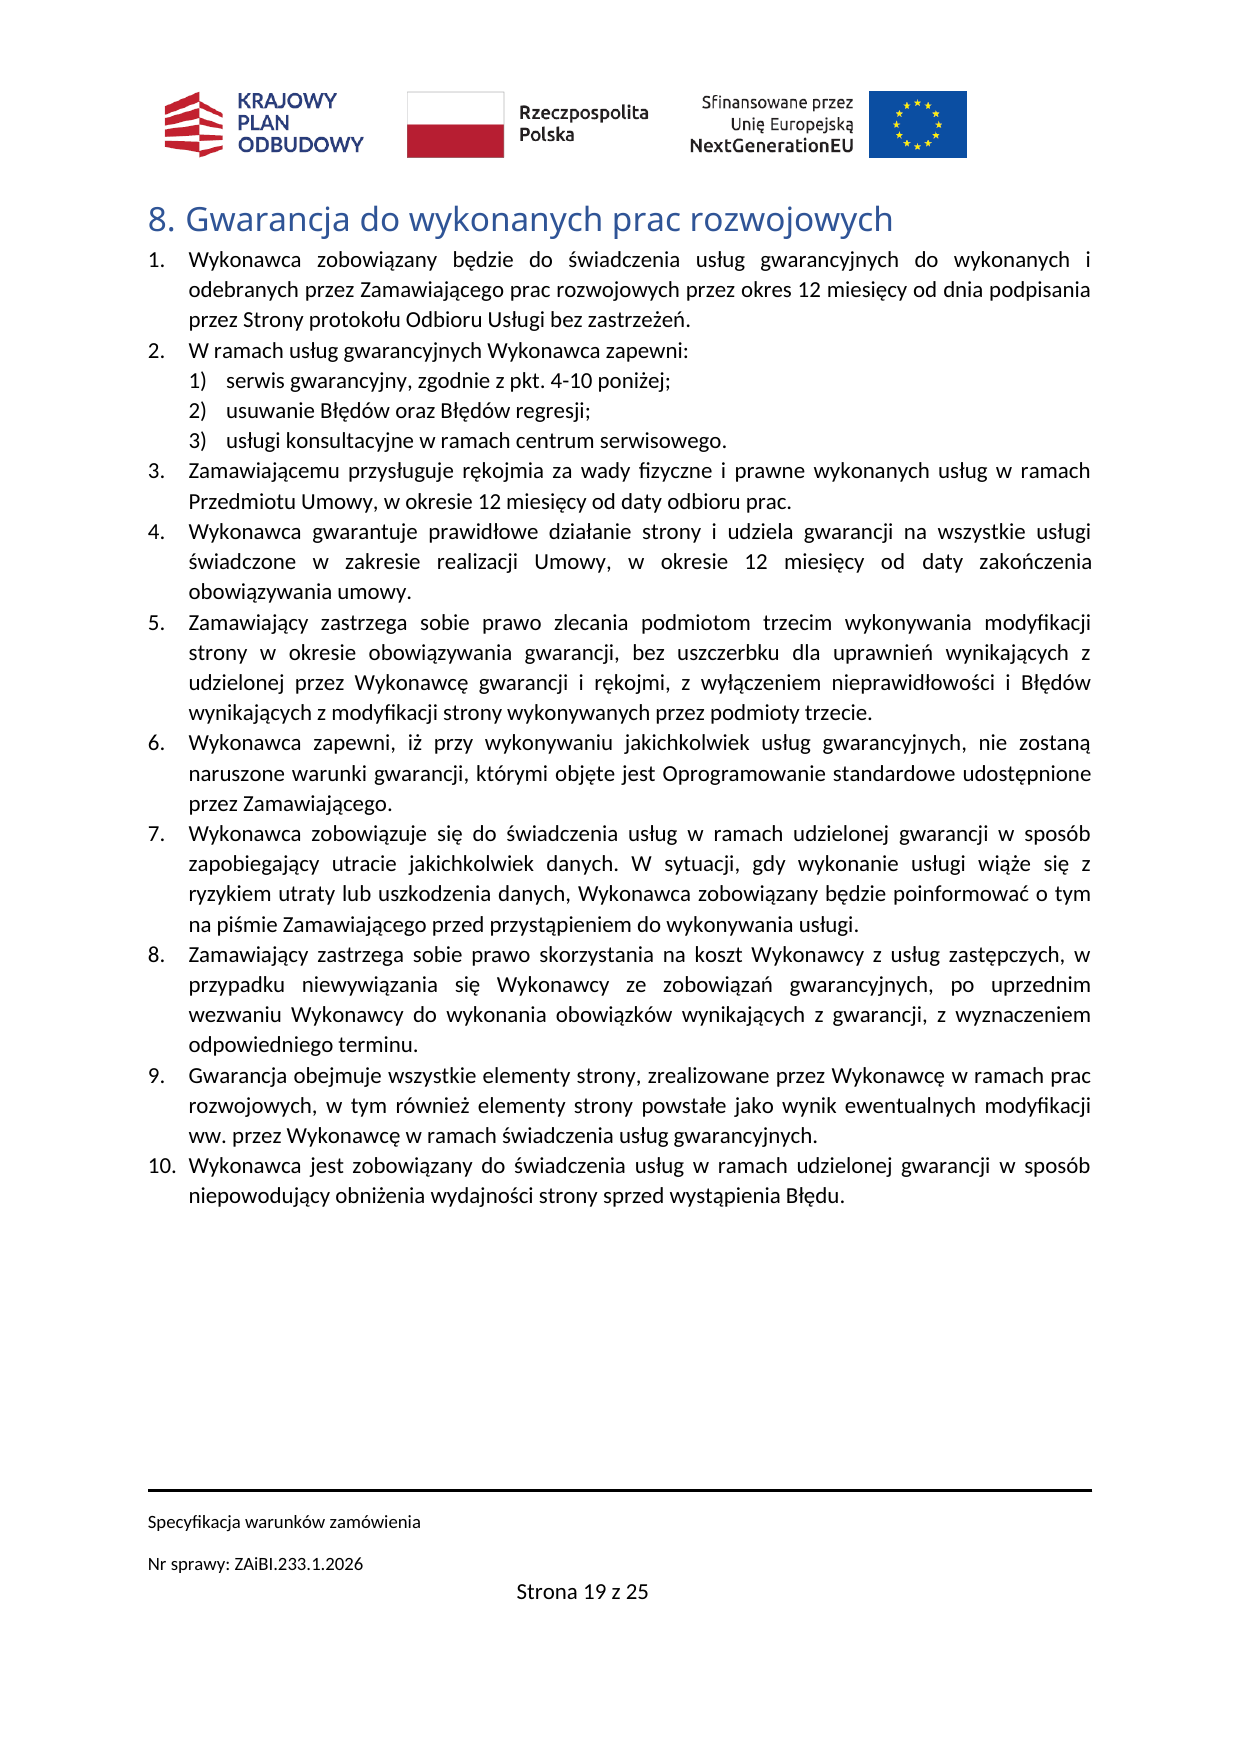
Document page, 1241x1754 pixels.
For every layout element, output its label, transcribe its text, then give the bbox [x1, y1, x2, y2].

list Wykonawca zobowiązany będzie do świadczenia usług gwarancyjnych do wykonanych i odebranych przez Zamawiającego prac rozwojowych przez okres 12 miesięcy od dnia podpisania przez Strony protokołu Odbioru Usługi bez zastrzeżeń. [148, 245, 1092, 334]
list Zamawiającemu przysługuje rękojmia za wady fizyczne i prawne wykonanych usług w ramach Przedmiotu Umowy, w okresie 12 miesięcy od daty odbioru prac. [148, 457, 1092, 515]
list usługi konsultacyjne w ramach centrum serwisowego. [188, 426, 1092, 454]
list Gwarancja obejmuje wszystkie elementy strony, zrealizowane przez Wykonawcę w ramach prac rozwojowych, w tym również elementy strony powstałe jako wynik ewentualnych modyfikacji ww. przez Wykonawcę w ramach świadczenia usług gwarancyjnych. [148, 1061, 1092, 1149]
list Wykonawca gwarantuje prawidłowe działanie strony i udziela gwarancji na wszystkie usługi świadczone w zakresie realizacji Umowy, w okresie 12 miesięcy od daty zakończenia obowiązywania umowy. [148, 517, 1092, 606]
list Wykonawca jest zobowiązany do świadczenia usług w ramach udzielonej gwarancji w sposób niepowodujący obniżenia wydajności strony sprzed wystąpienia Błędu. [148, 1151, 1092, 1210]
list Zamawiający zastrzega sobie prawo zlecania podmiotom trzecim wykonywania modyfikacji strony w okresie obowiązywania gwarancji, bez uszczerbku dla uprawnień wynikających z udzielonej przez Wykonawcę gwarancji i rękojmi, z wyłączeniem nieprawidłowości i Błędów wynikających z modyfikacji strony wykonywanych przez podmioty trzecie. [148, 608, 1092, 726]
picture [147, 73, 986, 172]
list Wykonawca zobowiązuje się do świadczenia usług w ramach udzielonej gwarancji w sposób zapobiegający utracie jakichkolwiek danych. W sytuacji, gdy wykonanie usługi wiąże się z ryzykiem utraty lub uszkodzenia danych, Wykonawca zobowiązany będzie poinformować o tym na piśmie Zamawiającego przed przystąpieniem do wykonywania usługi. [148, 819, 1092, 938]
list usuwanie Błędów oraz Błędów regresji; [188, 396, 1092, 424]
list W ramach usług gwarancyjnych Wykonawca zapewni: [148, 336, 1092, 364]
subtitle Gwarancja do wykonanych prac rozwojowych [148, 196, 1092, 242]
list serwis gwarancyjny, zgodnie z pkt. 4-10 poniżej; [188, 366, 1092, 394]
list Zamawiający zastrzega sobie prawo skorzystania na koszt Wykonawcy z usług zastępczych, w przypadku niewywiązania się Wykonawcy ze zobowiązań gwarancyjnych, po uprzednim wezwaniu Wykonawcy do wykonania obowiązków wynikających z gwarancji, z wyznaczeniem odpowiedniego terminu. [148, 940, 1092, 1059]
list Wykonawca zapewni, iż przy wykonywaniu jakichkolwiek usług gwarancyjnych, nie zostaną naruszone warunki gwarancji, którymi objęte jest Oprogramowanie standardowe udostępnione przez Zamawiającego. [148, 728, 1092, 817]
